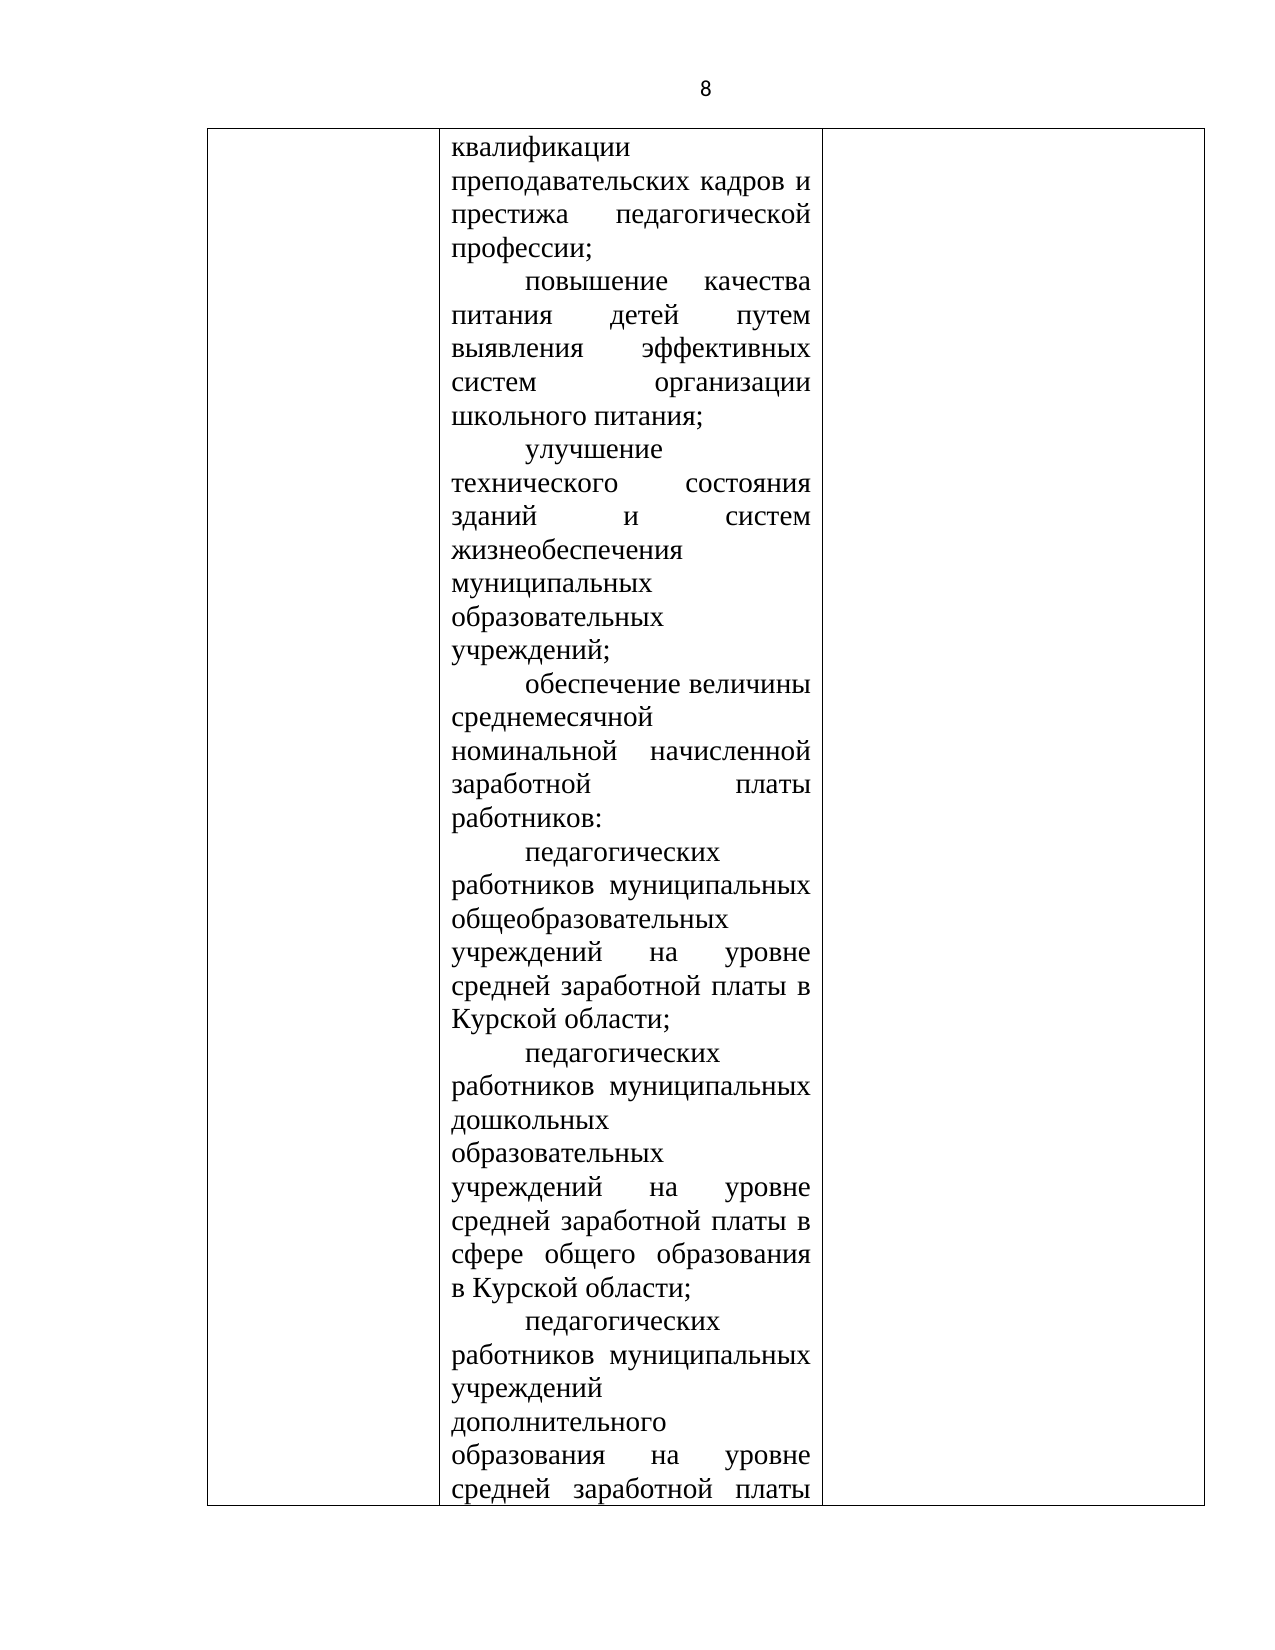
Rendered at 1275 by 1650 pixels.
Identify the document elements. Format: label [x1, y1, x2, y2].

table_cell [823, 129, 1204, 1504]
table_cell [440, 129, 822, 1504]
table_cell [208, 129, 439, 1504]
